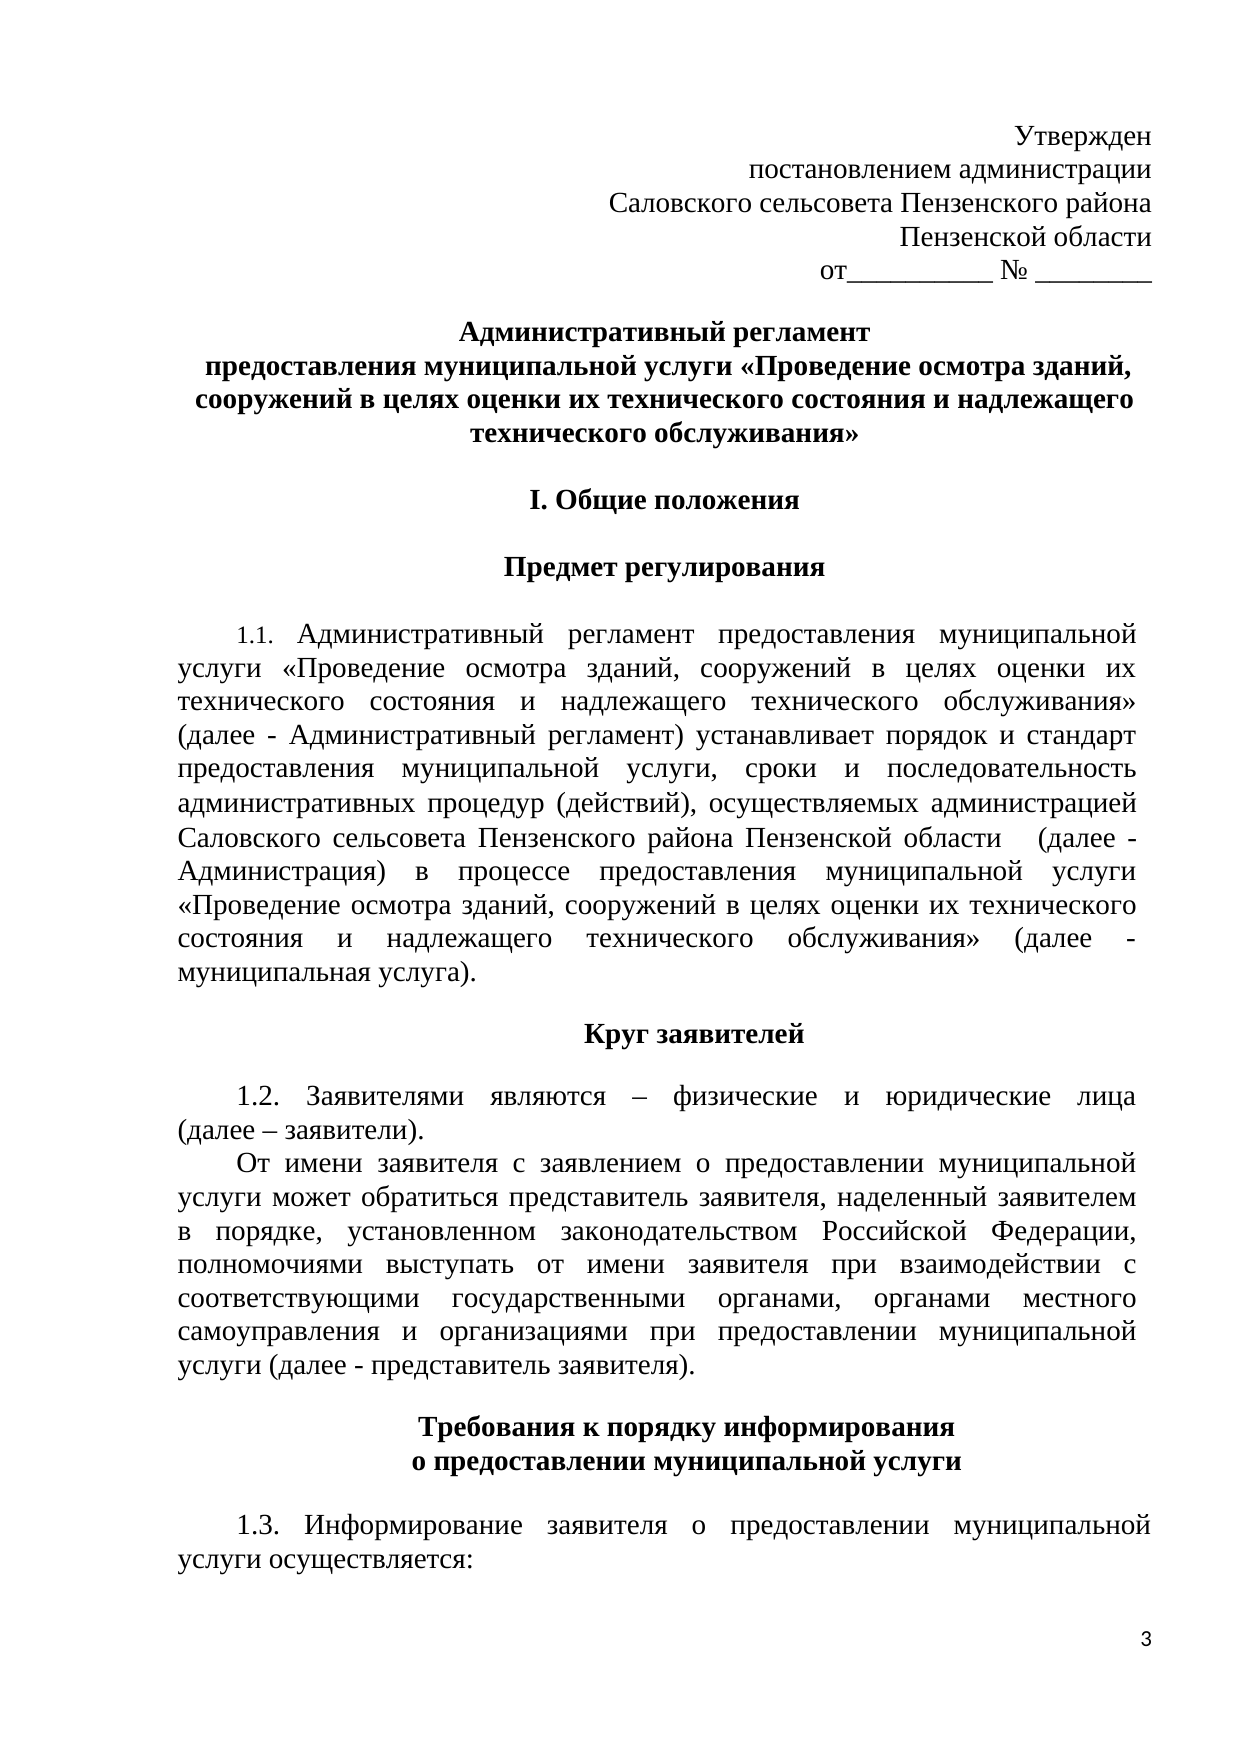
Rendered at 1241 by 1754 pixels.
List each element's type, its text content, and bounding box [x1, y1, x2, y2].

text Утвержден [177, 118, 1152, 152]
text Пензенской области [177, 219, 1152, 252]
text Предмет регулирования [177, 549, 1152, 583]
text I. Общие положения [177, 482, 1152, 516]
text 1.1. Административный регламент предоставления муниципальной услуги «Проведение осмотра зданий, сооружений в целях оценки их технического состояния и надлежащего технического обслуживания» (далее - Административный регламент) устанавливает порядок и стандарт предоставления муниципальной услуги, сроки и последовательность административных процедур (действий), осуществляемых администрацией Саловского сельсовета Пензенского района Пензенской области (далее - Администрация) в процессе предоставления муниципальной услуги «Проведение осмотра зданий, сооружений в целях оценки их технического состояния и надлежащего технического обслуживания» (далее - муниципальная услуга). [177, 616, 1137, 987]
text предоставления муниципальной услуги «Проведение осмотра зданий, сооружений в целях оценки их технического состояния и надлежащего технического обслуживания» [177, 348, 1152, 449]
text Круг заявителей [177, 1016, 1152, 1050]
text Административный регламент [177, 314, 1152, 348]
text Саловского сельсовета Пензенского района [177, 185, 1152, 219]
text Требования к порядку информирования [177, 1409, 1137, 1443]
text о предоставлении муниципальной услуги [177, 1443, 1137, 1476]
text От имени заявителя с заявлением о предоставлении муниципальной услуги может обратиться представитель заявителя, наделенный заявителем в порядке, установленном законодательством Российской Федерации, полномочиями выступать от имени заявителя при взаимодействии с соответствующими государственными органами, органами местного самоуправления и организациями при предоставлении муниципальной услуги (далее - представитель заявителя). [177, 1146, 1137, 1380]
text 1.2. Заявителями являются – физические и юридические лица (далее – заявители). [177, 1078, 1137, 1146]
text постановлением администрации [177, 152, 1152, 185]
text 1.3. Информирование заявителя о предоставлении муниципальной услуги осуществляется: [177, 1507, 1152, 1574]
text от__________ № ________ [177, 252, 1152, 286]
